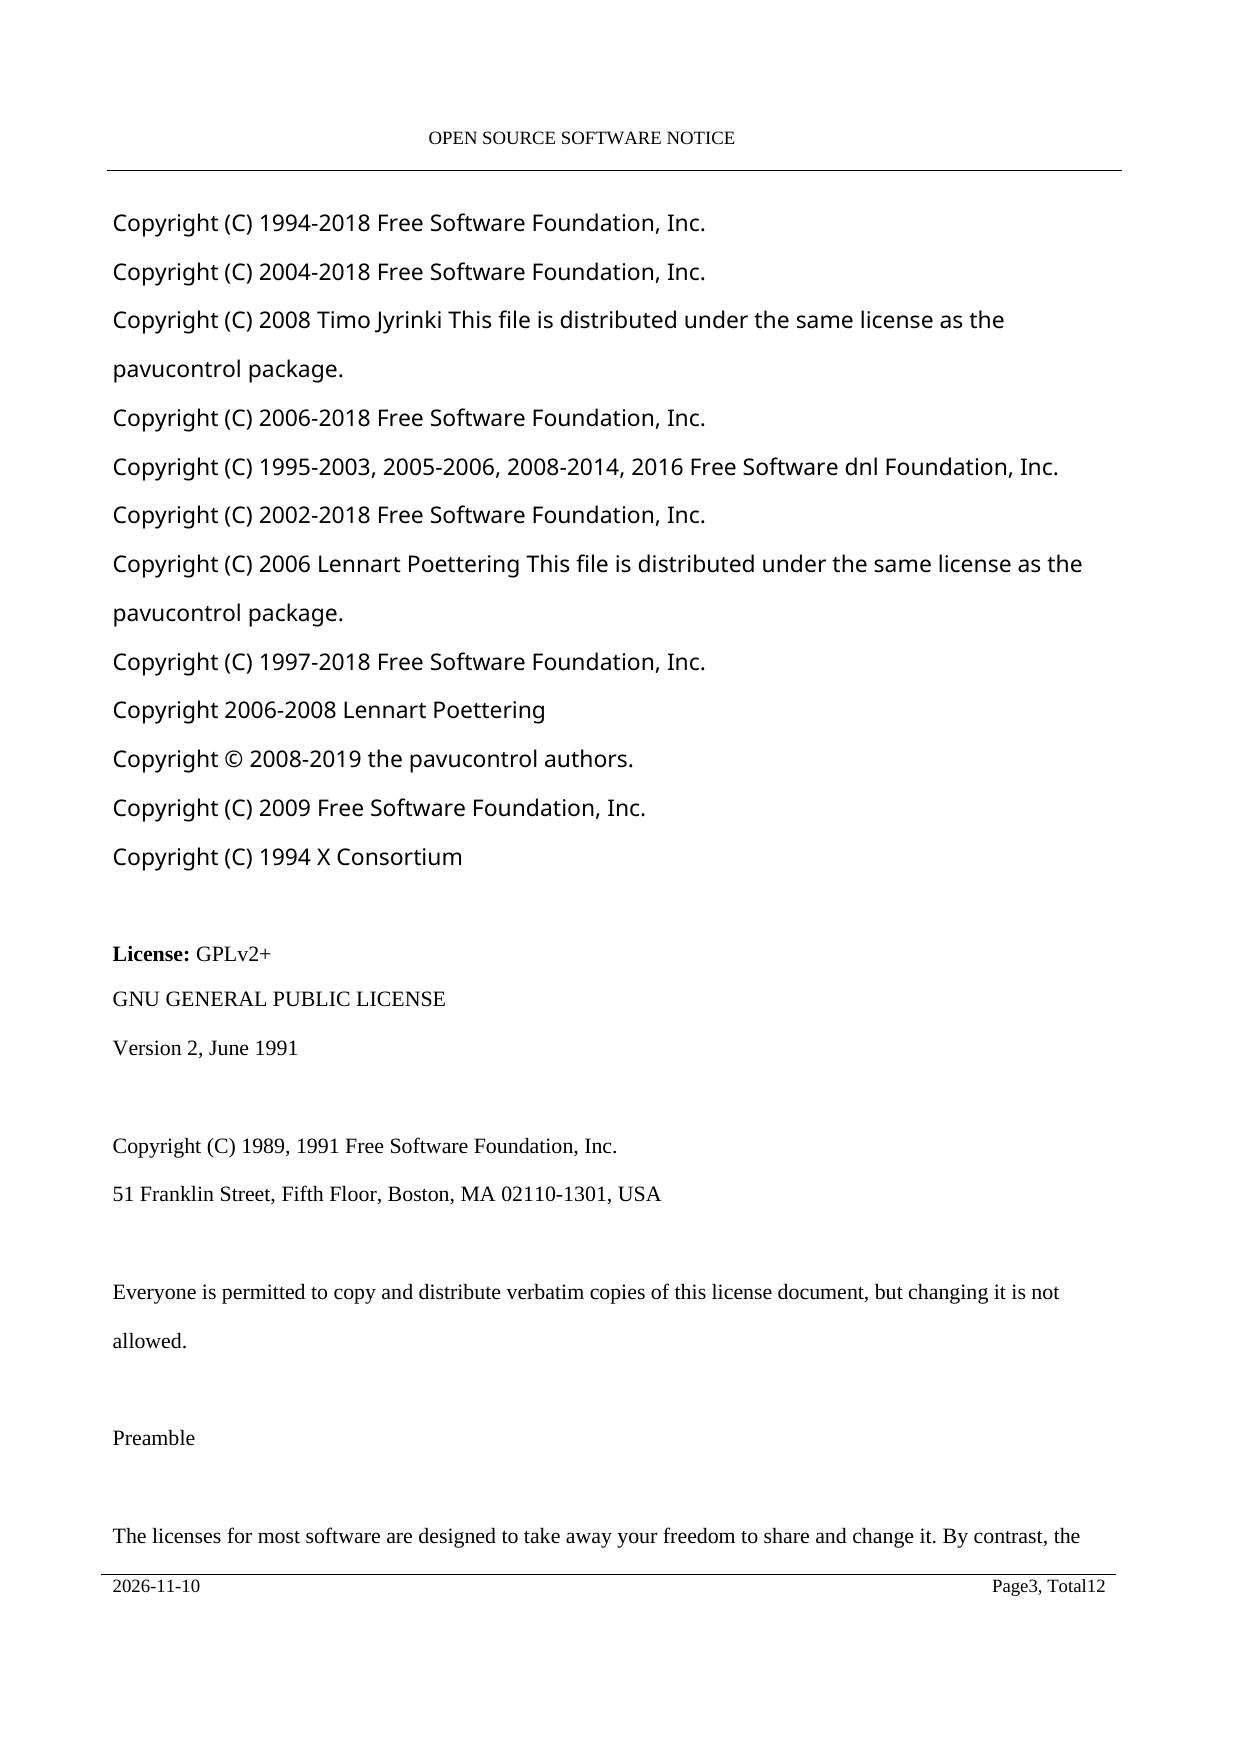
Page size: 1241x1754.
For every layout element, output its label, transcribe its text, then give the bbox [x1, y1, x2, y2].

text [112, 206, 1128, 921]
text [112, 983, 1128, 1551]
text License: GPLv2+ [112, 938, 1128, 970]
